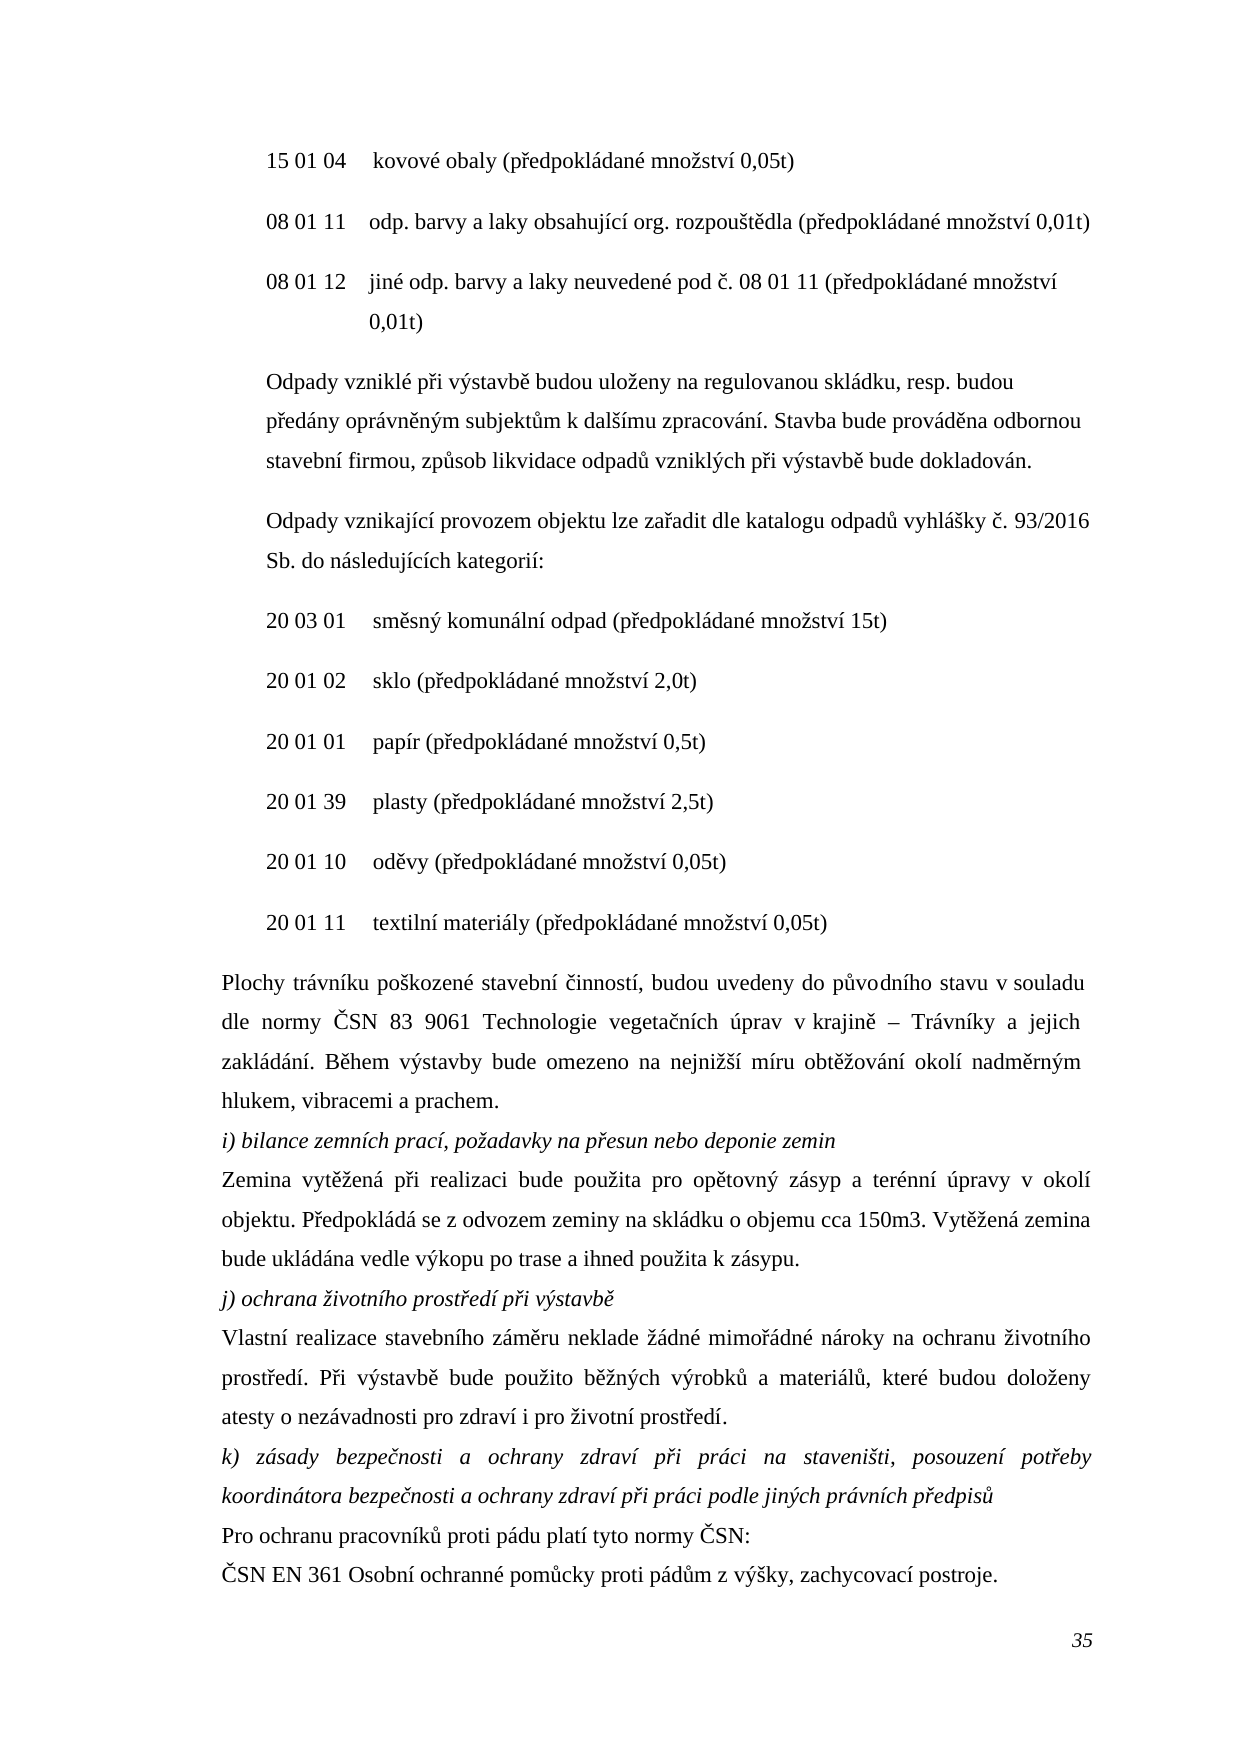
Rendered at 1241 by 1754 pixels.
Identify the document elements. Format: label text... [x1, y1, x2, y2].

text i) bilance zemních prací, požadavky na přesun nebo deponie zemin [148, 1127, 1093, 1153]
text 08 01 11 odp. barvy a laky obsahující org. rozpouštědla (předpokládané množství 0,01t) [266, 208, 1093, 234]
text Zemina vytěžená při realizaci bude použita pro opětovný zásyp a terénní úpravy v okolí objektu. Předpokládá se z odvozem zeminy na skládku o objemu cca 150m3. Vytěžená zemina bude ukládána vedle výkopu po trase a ihned použita k zásypu. [148, 1166, 1093, 1272]
text Pro ochranu pracovníků proti pádu platí tyto normy ČSN: [148, 1522, 1093, 1548]
text ČSN EN 361 Osobní ochranné pomůcky proti pádům z výšky, zachycovací postroje. [148, 1561, 1093, 1587]
text 20 01 10 oděvy (předpokládané množství 0,05t) [266, 848, 1093, 875]
text k) zásady bezpečnosti a ochrany zdraví při práci na staveništi, posouzení potřeby koordinátora bezpečnosti a ochrany zdraví při práci podle jiných právních předpisů [221, 1443, 1093, 1508]
text Vlastní realizace stavebního záměru neklade žádné mimořádné nároky na ochranu životního prostředí. Při výstavbě bude použito běžných výrobků a materiálů, které budou doloženy atesty o nezávadnosti pro zdraví i pro životní prostředí. [221, 1324, 1093, 1429]
text Odpady vzniklé při výstavbě budou uloženy na regulovanou skládku, resp. budou předány oprávněným subjektům k dalšímu zpracování. Stavba bude prováděna odbornou stavební firmou, způsob likvidace odpadů vzniklých při výstavbě bude dokladován. [266, 368, 1093, 473]
text Odpady vznikající provozem objektu lze zařadit dle katalogu odpadů vyhlášky č. 93/2016 Sb. do následujících kategorií: [266, 507, 1093, 573]
text 15 01 04 kovové obaly (předpokládané množství 0,05t) [266, 148, 1093, 174]
text 20 01 01 papír (předpokládané množství 0,5t) [266, 728, 1093, 754]
text 20 01 11 textilní materiály (předpokládané množství 0,05t) [266, 909, 1093, 935]
text 08 01 12 jiné odp. barvy a laky neuvedené pod č. 08 01 11 (předpokládané množství 0,01t) [266, 268, 1093, 334]
text 20 01 02 sklo (předpokládané množství 2,0t) [266, 667, 1093, 694]
text 20 03 01 směsný komunální odpad (předpokládané množství 15t) [266, 607, 1093, 633]
text 20 01 39 plasty (předpokládané množství 2,5t) [266, 788, 1093, 814]
text Plochy trávníku poškozené stavební činností, budou uvedeny do původního stavu v souladu dle normy ČSN 83 9061 Technologie vegetačních úprav v krajině – Trávníky a jejich zakládání. Během výstavby bude omezeno na nejnižší míru obtěžování okolí nadměrným hlukem, vibracemi a prachem. [148, 969, 1093, 1114]
text j) ochrana životního prostředí při výstavbě [148, 1285, 1093, 1311]
